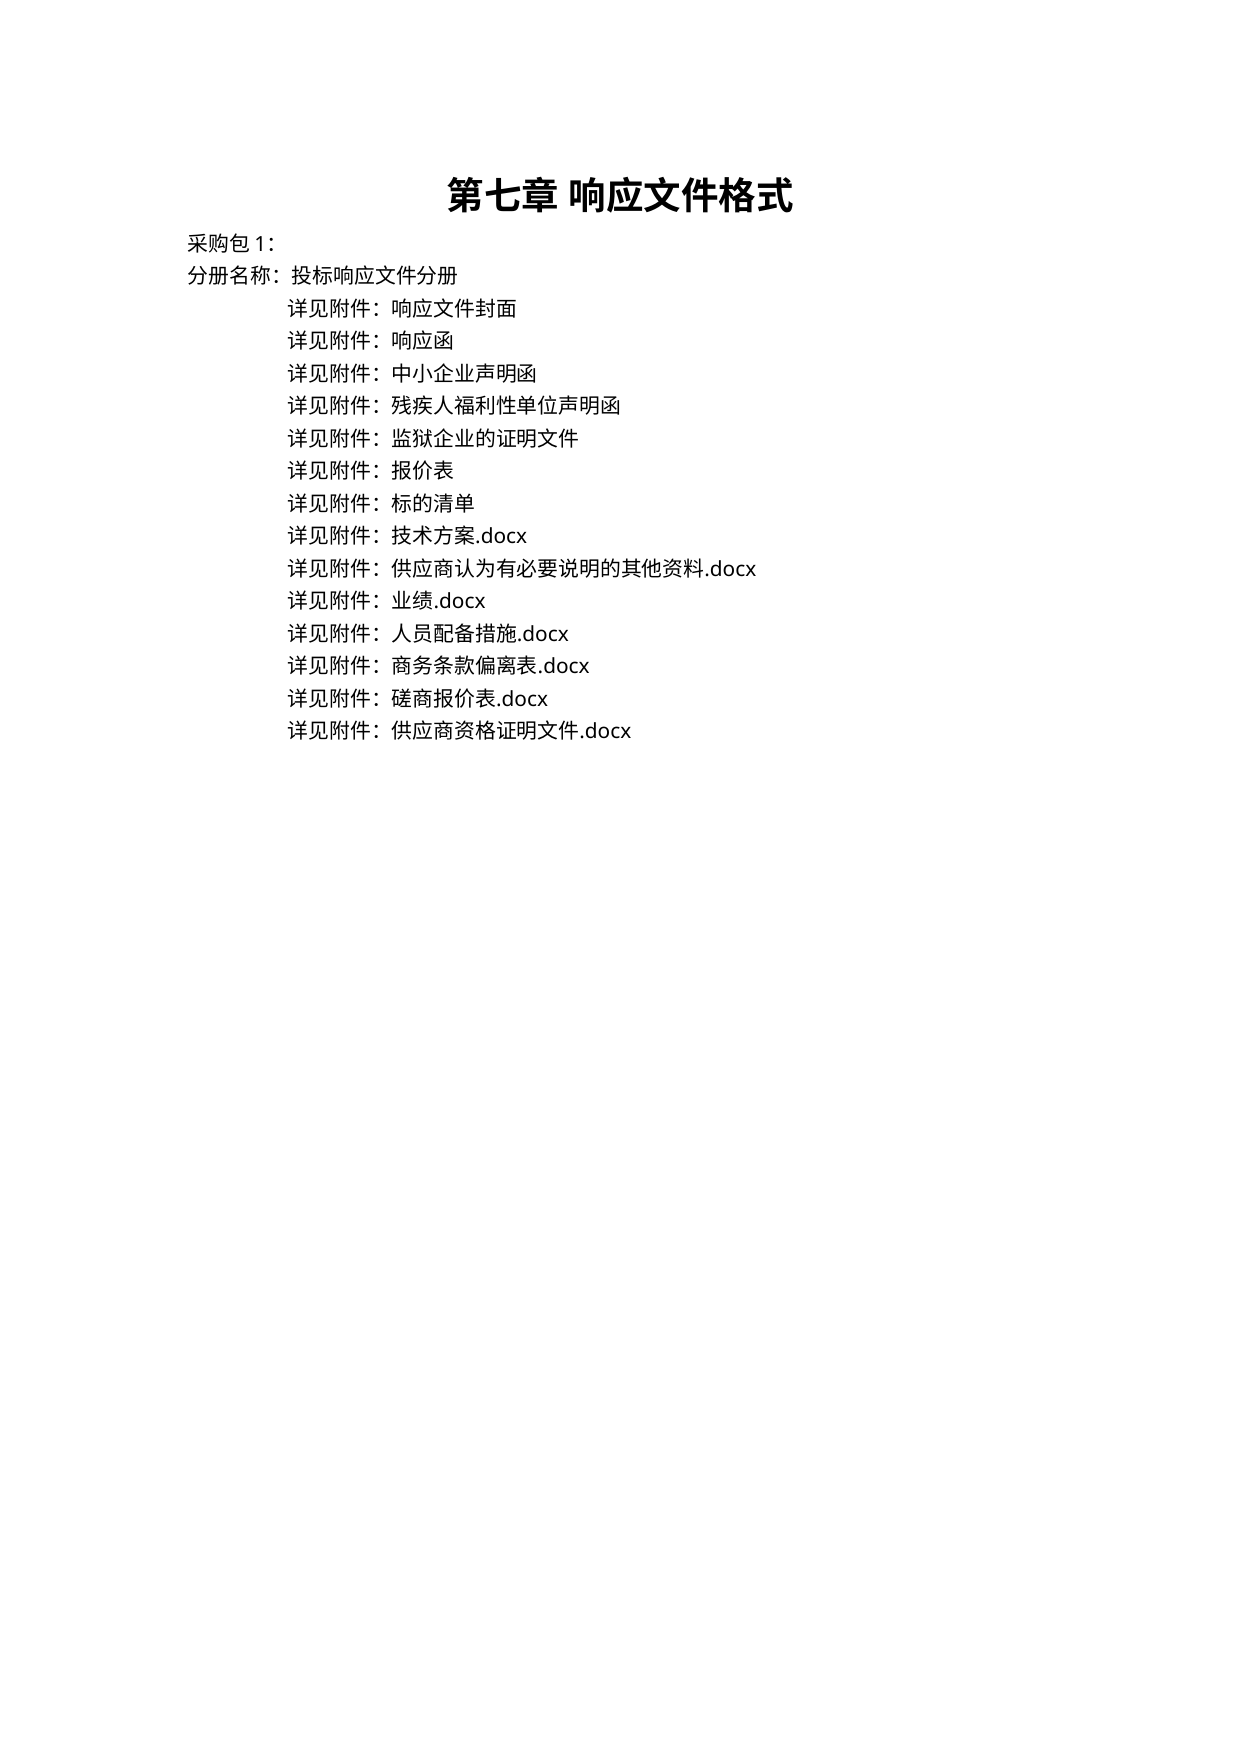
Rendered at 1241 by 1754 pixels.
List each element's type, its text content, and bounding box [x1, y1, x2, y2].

text 详见附件：残疾人福利性单位声明函 [187, 389, 1053, 422]
text 详见附件：监狱企业的证明文件 [187, 422, 1053, 454]
text 详见附件：响应函 [187, 324, 1053, 357]
text 详见附件：报价表 [187, 454, 1053, 487]
text 详见附件：商务条款偏离表.docx [187, 649, 1053, 682]
text 第七章 响应文件格式 [187, 162, 1053, 227]
text 详见附件：技术方案.docx [187, 519, 1053, 552]
text 详见附件：供应商资格证明文件.docx [187, 714, 1053, 747]
text 详见附件：磋商报价表.docx [187, 682, 1053, 714]
text 详见附件：响应文件封面 [187, 292, 1053, 324]
text 详见附件：供应商认为有必要说明的其他资料.docx [187, 552, 1053, 584]
text 采购包1： [187, 227, 1053, 259]
text 详见附件：中小企业声明函 [187, 357, 1053, 389]
text 分册名称：投标响应文件分册 [187, 259, 1053, 292]
text 详见附件：业绩.docx [187, 584, 1053, 617]
text 详见附件：标的清单 [187, 487, 1053, 519]
text 详见附件：人员配备措施.docx [187, 617, 1053, 649]
